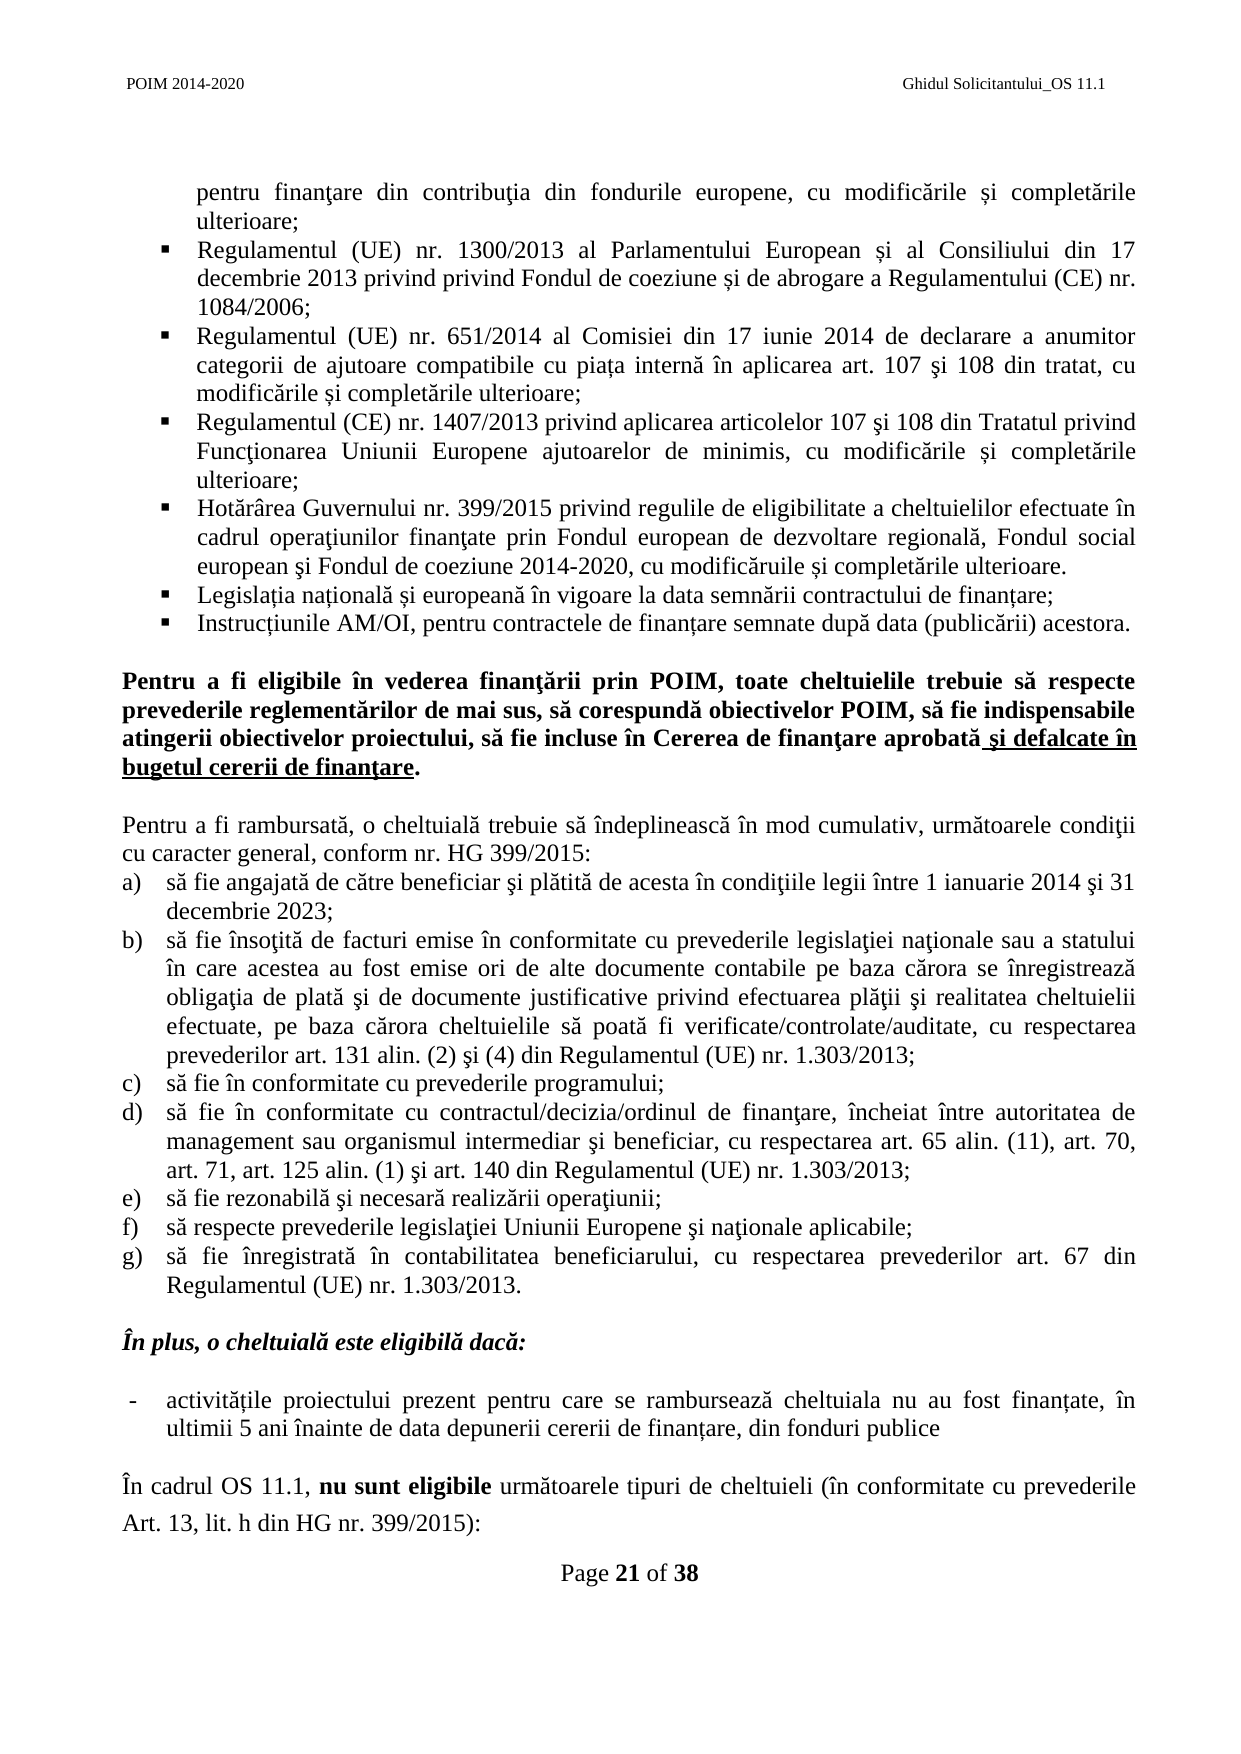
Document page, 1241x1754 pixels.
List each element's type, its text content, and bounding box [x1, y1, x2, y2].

list Legislația națională și europeană în vigoare la data semnării contractului de finanțare; [159, 580, 1137, 608]
list Regulamentul (UE) nr. 1300/2013 al Parlamentului European și al Consiliului din 17 decembrie 2013 privind privind Fondul de coeziune și de abrogare a Regulamentului (CE) nr. 1084/2006; [159, 235, 1137, 321]
list să fie angajată de către beneficiar şi plătită de acesta în condiţiile legii între 1 ianuarie 2014 şi 31 decembrie 2023; [122, 867, 1137, 925]
text Pentru a fi rambursată, o cheltuială trebuie să îndeplinească în mod cumulativ, următoarele condiţii cu caracter general, conform nr. HG 399/2015: [122, 810, 1137, 867]
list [159, 177, 1137, 235]
list să fie în conformitate cu prevederile programului; [122, 1068, 1137, 1097]
list să fie în conformitate cu contractul/decizia/ordinul de finanţare, încheiat între autoritatea de management sau organismul intermediar şi beneficiar, cu respectarea art. 65 alin. (11), art. 70, art. 71, art. 125 alin. (1) şi art. 140 din Regulamentul (UE) nr. 1.303/2013; [122, 1097, 1137, 1183]
list să fie înregistrată în contabilitatea beneficiarului, cu respectarea prevederilor art. 67 din Regulamentul (UE) nr. 1.303/2013. [122, 1241, 1137, 1298]
text În cadrul OS 11.1, nu sunt eligibile următoarele tipuri de cheltuieli (în conformitate cu prevederile Art. 13, lit. h din HG nr. 399/2015): [122, 1471, 1137, 1539]
list Instrucțiunile AM/OI, pentru contractele de finanțare semnate după data (publicării) acestora. [159, 608, 1137, 637]
list Regulamentul (UE) nr. 651/2014 al Comisiei din 17 iunie 2014 de declarare a anumitor categorii de ajutoare compatibile cu piața internă în aplicarea art. 107 şi 108 din tratat, cu modificările și completările ulterioare; [159, 321, 1137, 407]
list să fie rezonabilă şi necesară realizării operaţiunii; [122, 1183, 1137, 1212]
text În plus, o cheltuială este eligibilă dacă: [122, 1327, 1137, 1356]
list activitățile proiectului prezent pentru care se rambursează cheltuiala nu au fost finanțate, în ultimii 5 ani înainte de data depunerii cererii de finanțare, din fonduri publice [129, 1385, 1137, 1442]
list Regulamentul (CE) nr. 1407/2013 privind aplicarea articolelor 107 şi 108 din Tratatul privind Funcţionarea Uniunii Europene ajutoarelor de minimis, cu modificările și completările ulterioare; [159, 407, 1137, 493]
list Hotărârea Guvernului nr. 399/2015 privind regulile de eligibilitate a cheltuielilor efectuate în cadrul operaţiunilor finanţate prin Fondul european de dezvoltare regională, Fondul social european şi Fondul de coeziune 2014-2020, cu modificăruile și completările ulterioare. [159, 493, 1137, 580]
list să respecte prevederile legislaţiei Uniunii Europene şi naţionale aplicabile; [122, 1212, 1137, 1241]
text Pentru a fi eligibile în vederea finanţării prin POIM, toate cheltuielile trebuie să respecte prevederile reglementărilor de mai sus, să corespundă obiectivelor POIM, să fie indispensabile atingerii obiectivelor proiectului, să fie incluse în Cererea de finanţare aprobată şi defalcate în bugetul cererii de finanţare. [122, 666, 1137, 781]
list să fie însoţită de facturi emise în conformitate cu prevederile legislaţiei naţionale sau a statului în care acestea au fost emise ori de alte documente contabile pe baza cărora se înregistrează obligaţia de plată şi de documente justificative privind efectuarea plăţii şi realitatea cheltuielii efectuate, pe baza cărora cheltuielile să poată fi verificate/controlate/auditate, cu respectarea prevederilor art. 131 alin. (2) şi (4) din Regulamentul (UE) nr. 1.303/2013; [122, 925, 1137, 1068]
